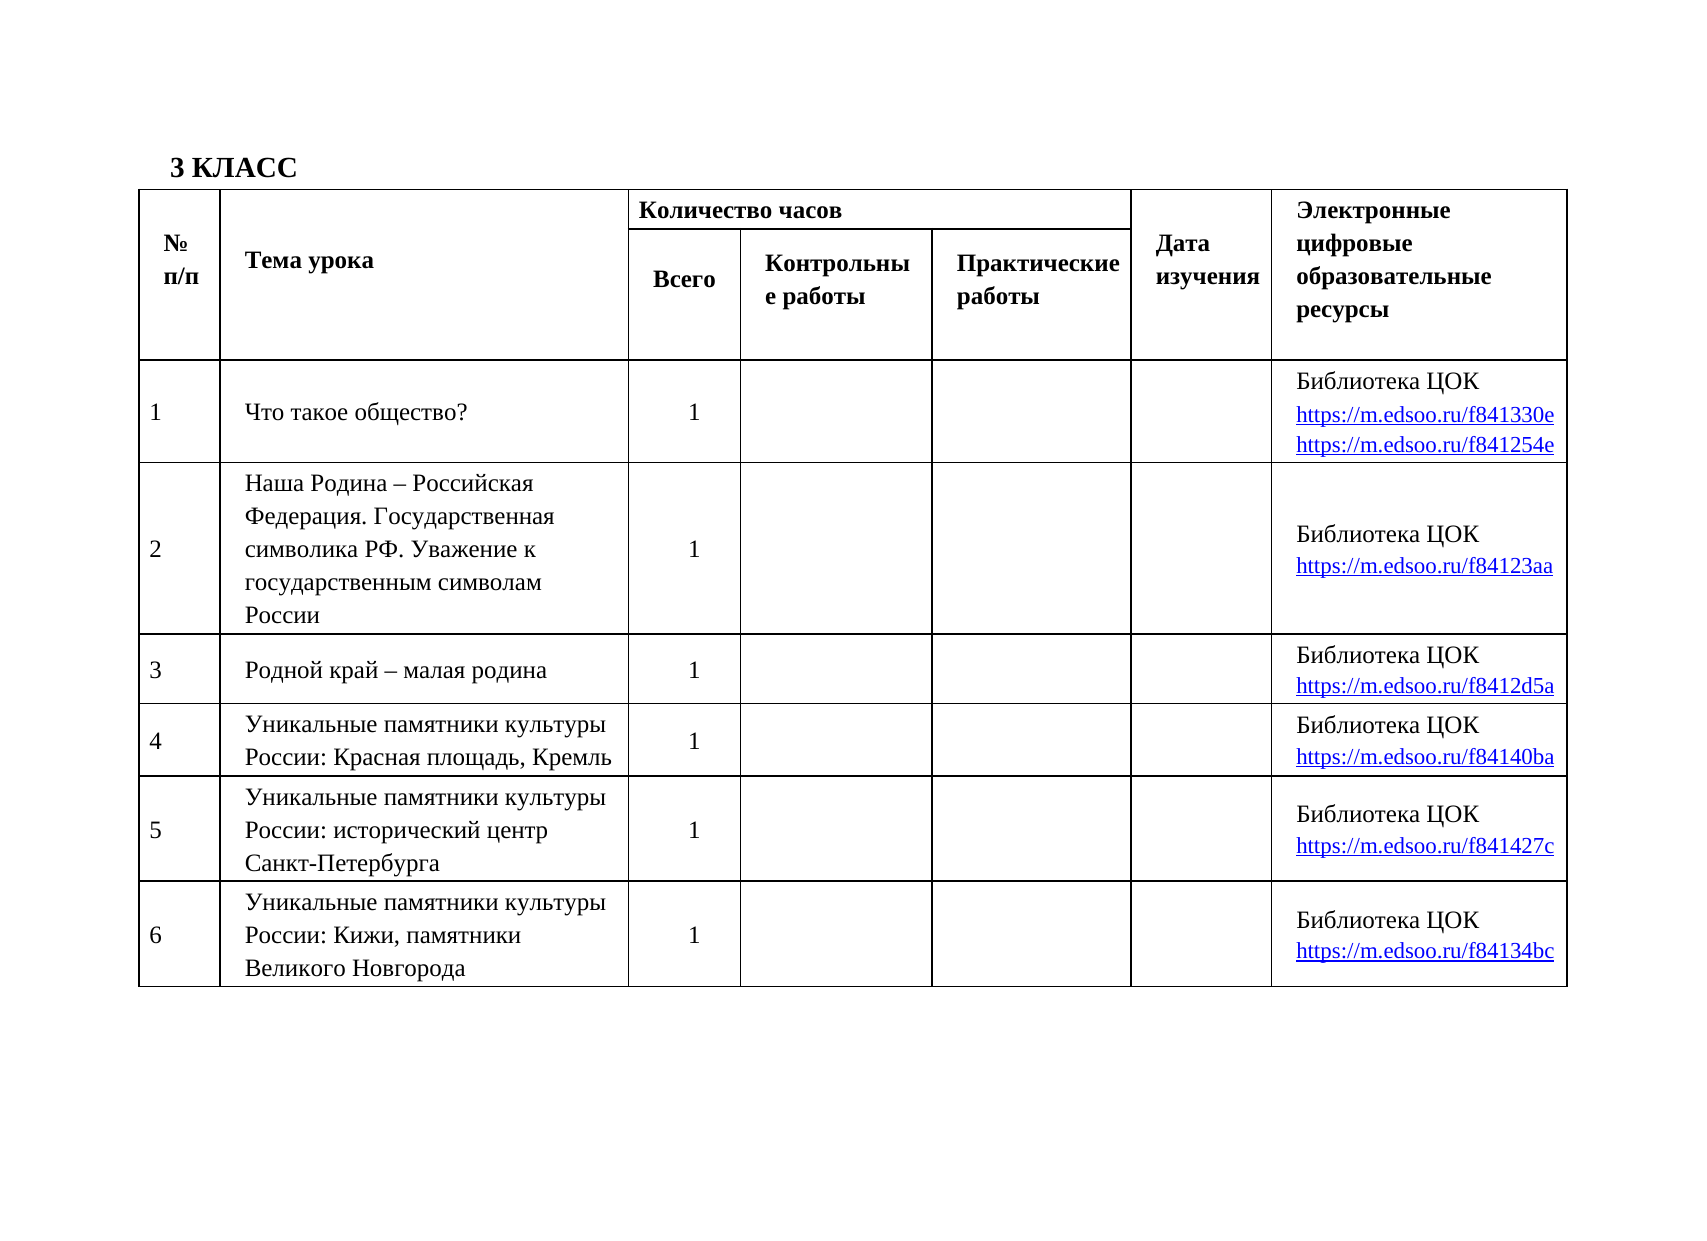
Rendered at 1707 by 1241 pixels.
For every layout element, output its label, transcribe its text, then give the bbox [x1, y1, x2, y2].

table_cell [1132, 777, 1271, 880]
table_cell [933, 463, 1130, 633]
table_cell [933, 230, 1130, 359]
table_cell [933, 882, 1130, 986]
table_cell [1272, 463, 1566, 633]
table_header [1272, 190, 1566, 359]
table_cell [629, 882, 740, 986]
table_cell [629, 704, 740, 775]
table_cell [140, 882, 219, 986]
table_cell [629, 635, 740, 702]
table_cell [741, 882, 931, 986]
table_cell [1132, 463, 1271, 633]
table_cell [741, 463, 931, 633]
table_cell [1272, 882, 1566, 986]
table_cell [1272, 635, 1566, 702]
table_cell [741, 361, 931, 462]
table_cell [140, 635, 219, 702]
text 3 КЛАСС [162, 150, 1557, 183]
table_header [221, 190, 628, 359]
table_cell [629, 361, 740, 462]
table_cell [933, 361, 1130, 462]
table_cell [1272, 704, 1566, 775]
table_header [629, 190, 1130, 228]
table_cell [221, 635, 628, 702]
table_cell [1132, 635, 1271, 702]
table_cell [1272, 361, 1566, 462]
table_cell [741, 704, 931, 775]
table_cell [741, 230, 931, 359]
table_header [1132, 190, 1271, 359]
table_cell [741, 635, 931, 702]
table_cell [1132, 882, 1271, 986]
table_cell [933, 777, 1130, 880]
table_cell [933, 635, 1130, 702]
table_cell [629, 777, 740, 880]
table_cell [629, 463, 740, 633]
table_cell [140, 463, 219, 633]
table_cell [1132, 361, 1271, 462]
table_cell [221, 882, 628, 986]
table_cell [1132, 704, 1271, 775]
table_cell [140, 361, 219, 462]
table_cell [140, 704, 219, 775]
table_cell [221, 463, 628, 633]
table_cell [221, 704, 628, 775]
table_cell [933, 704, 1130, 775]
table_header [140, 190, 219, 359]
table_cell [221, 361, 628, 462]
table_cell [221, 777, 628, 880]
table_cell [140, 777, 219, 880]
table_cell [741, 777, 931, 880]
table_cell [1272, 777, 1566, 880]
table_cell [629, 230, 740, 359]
